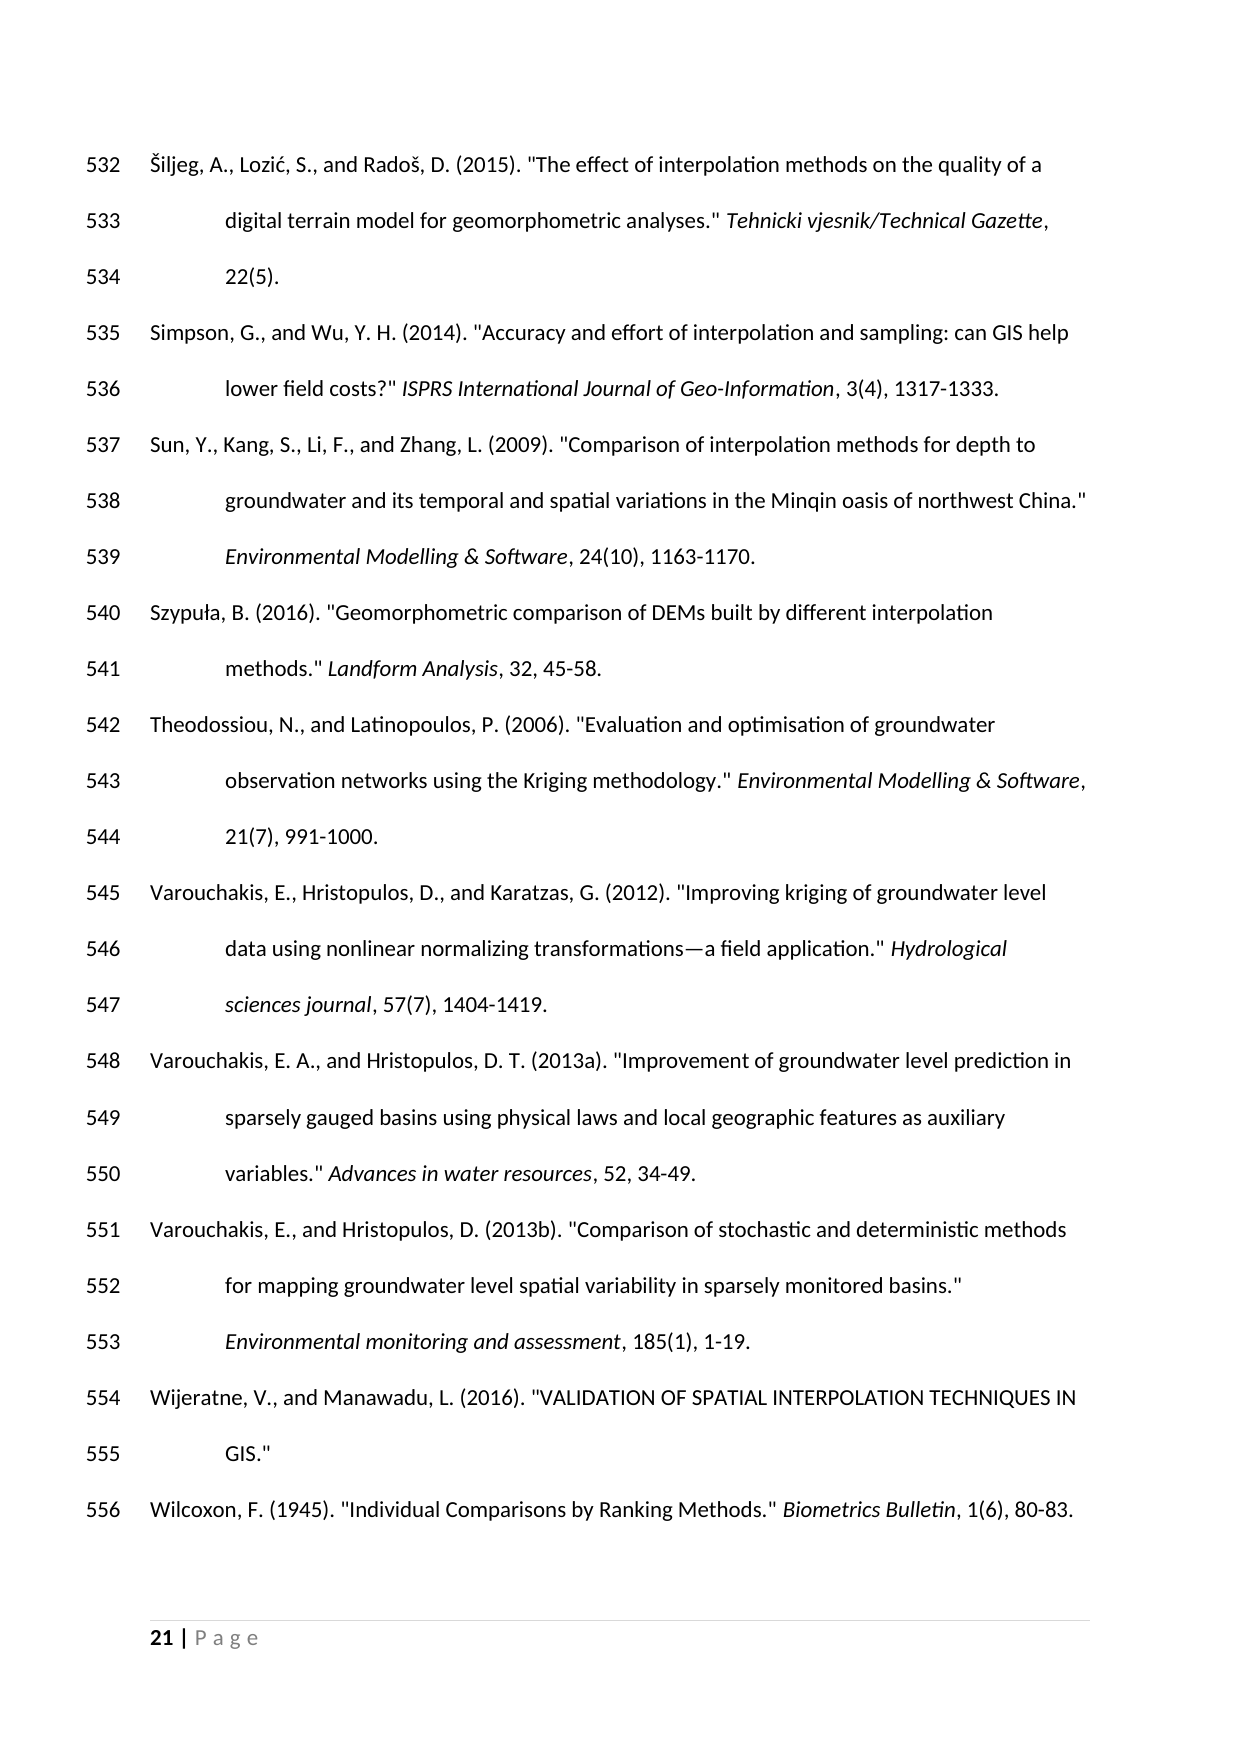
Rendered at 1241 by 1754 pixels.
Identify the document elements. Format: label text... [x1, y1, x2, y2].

text Varouchakis, E. A., and Hristopulos, D. T. (2013a). "Improvement of groundwater level prediction in sparsely gauged basins using physical laws and local geographic features as auxiliary variables." Advances in water resources, 52, 34-49. [150, 1047, 1090, 1187]
text Varouchakis, E., Hristopulos, D., and Karatzas, G. (2012). "Improving kriging of groundwater level data using nonlinear normalizing transformations—a field application." Hydrological sciences journal, 57(7), 1404-1419. [150, 878, 1090, 1019]
text Theodossiou, N., and Latinopoulos, P. (2006). "Evaluation and optimisation of groundwater observation networks using the Kriging methodology." Environmental Modelling & Software, 21(7), 991-1000. [150, 710, 1090, 851]
text Wijeratne, V., and Manawadu, L. (2016). "VALIDATION OF SPATIAL INTERPOLATION TECHNIQUES IN GIS." [150, 1383, 1090, 1467]
text Šiljeg, A., Lozić, S., and Radoš, D. (2015). "The effect of interpolation methods on the quality of a digital terrain model for geomorphometric analyses." Tehnicki vjesnik/Technical Gazette, 22(5). [150, 150, 1090, 290]
text Simpson, G., and Wu, Y. H. (2014). "Accuracy and effort of interpolation and sampling: can GIS help lower field costs?" ISPRS International Journal of Geo-Information, 3(4), 1317-1333. [150, 318, 1090, 402]
text Sun, Y., Kang, S., Li, F., and Zhang, L. (2009). "Comparison of interpolation methods for depth to groundwater and its temporal and spatial variations in the Minqin oasis of northwest China." Environmental Modelling & Software, 24(10), 1163-1170. [150, 430, 1090, 570]
text Szypuła, B. (2016). "Geomorphometric comparison of DEMs built by different interpolation methods." Landform Analysis, 32, 45-58. [150, 598, 1090, 682]
text Wilcoxon, F. (1945). "Individual Comparisons by Ranking Methods." Biometrics Bulletin, 1(6), 80-83. [150, 1495, 1090, 1523]
text Varouchakis, Ε., and Hristopulos, D. (2013b). "Comparison of stochastic and deterministic methods for mapping groundwater level spatial variability in sparsely monitored basins." Environmental monitoring and assessment, 185(1), 1-19. [150, 1215, 1090, 1355]
